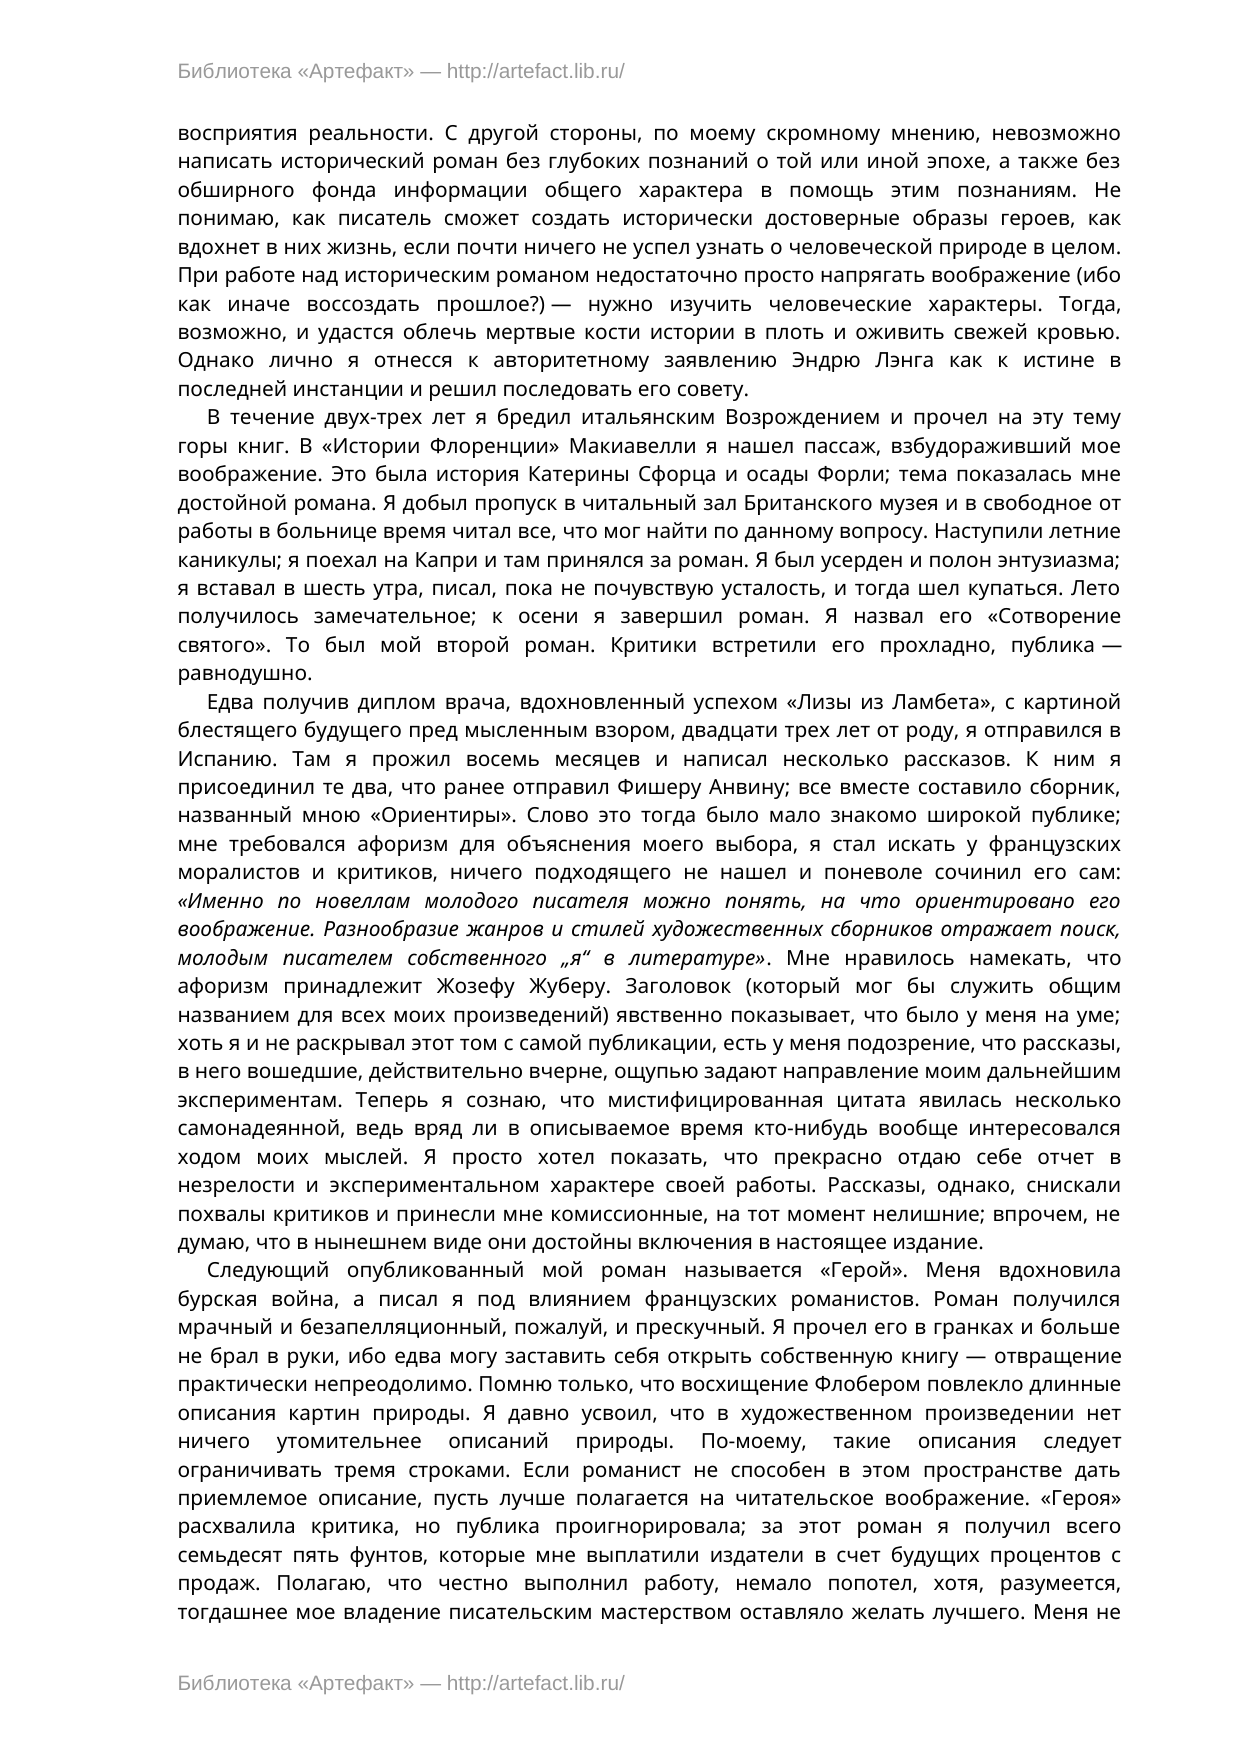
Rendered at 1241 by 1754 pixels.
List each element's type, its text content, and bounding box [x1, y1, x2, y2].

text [177, 118, 1122, 402]
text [177, 1256, 1122, 1625]
text В течение двух-трех лет я бредил итальянским Возрождением и прочел на эту тему горы книг. В «Истории Флоренции» Макиавелли я нашел пассаж, взбудораживший мое воображение. Это была история Катерины Сфорца и осады Форли; тема показалась мне достойной романа. Я добыл пропуск в читальный зал Британского музея и в свободное от работы в больнице время читал все, что мог найти по данному вопросу. Наступили летние каникулы; я поехал на Капри и там принялся за роман. Я был усерден и полон энтузиазма; я вставал в шесть утра, писал, пока не почувствую усталость, и тогда шел купаться. Лето получилось замечательное; к осени я завершил роман. Я назвал его «Сотворение святого». То был мой второй роман. Критики встретили его прохладно, публика — равнодушно. [177, 402, 1122, 687]
text Едва получив диплом врача, вдохновленный успехом «Лизы из Ламбета», с картиной блестящего будущего пред мысленным взором, двадцати трех лет от роду, я отправился в Испанию. Там я прожил восемь месяцев и написал несколько рассказов. К ним я присоединил те два, что ранее отправил Фишеру Анвину; все вместе составило сборник, названный мною «Ориентиры». Слово это тогда было мало знакомо широкой публике; мне требовался афоризм для объяснения моего выбора, я стал искать у французских моралистов и критиков, ничего подходящего не нашел и поневоле сочинил его сам: «Именно по новеллам молодого писателя можно понять, на что ориентировано его воображение. Разнообразие жанров и стилей художественных сборников отражает поиск, молодым писателем собственного „я“ в литературе». Мне нравилось намекать, что афоризм принадлежит Жозефу Жуберу. Заголовок (который мог бы служить общим названием для всех моих произведений) явственно показывает, что было у меня на уме; хоть я и не раскрывал этот том с самой публикации, есть у меня подозрение, что рассказы, в него вошедшие, действительно вчерне, ощупью задают направление моим дальнейшим экспериментам. Теперь я сознаю, что мистифицированная цитата явилась несколько самонадеянной, ведь вряд ли в описываемое время кто-нибудь вообще интересовался ходом моих мыслей. Я просто хотел показать, что прекрасно отдаю себе отчет в незрелости и экспериментальном характере своей работы. Рассказы, однако, снискали похвалы критиков и принесли мне комиссионные, на тот момент нелишние; впрочем, не думаю, что в нынешнем виде они достойны включения в настоящее издание. [177, 687, 1122, 1256]
